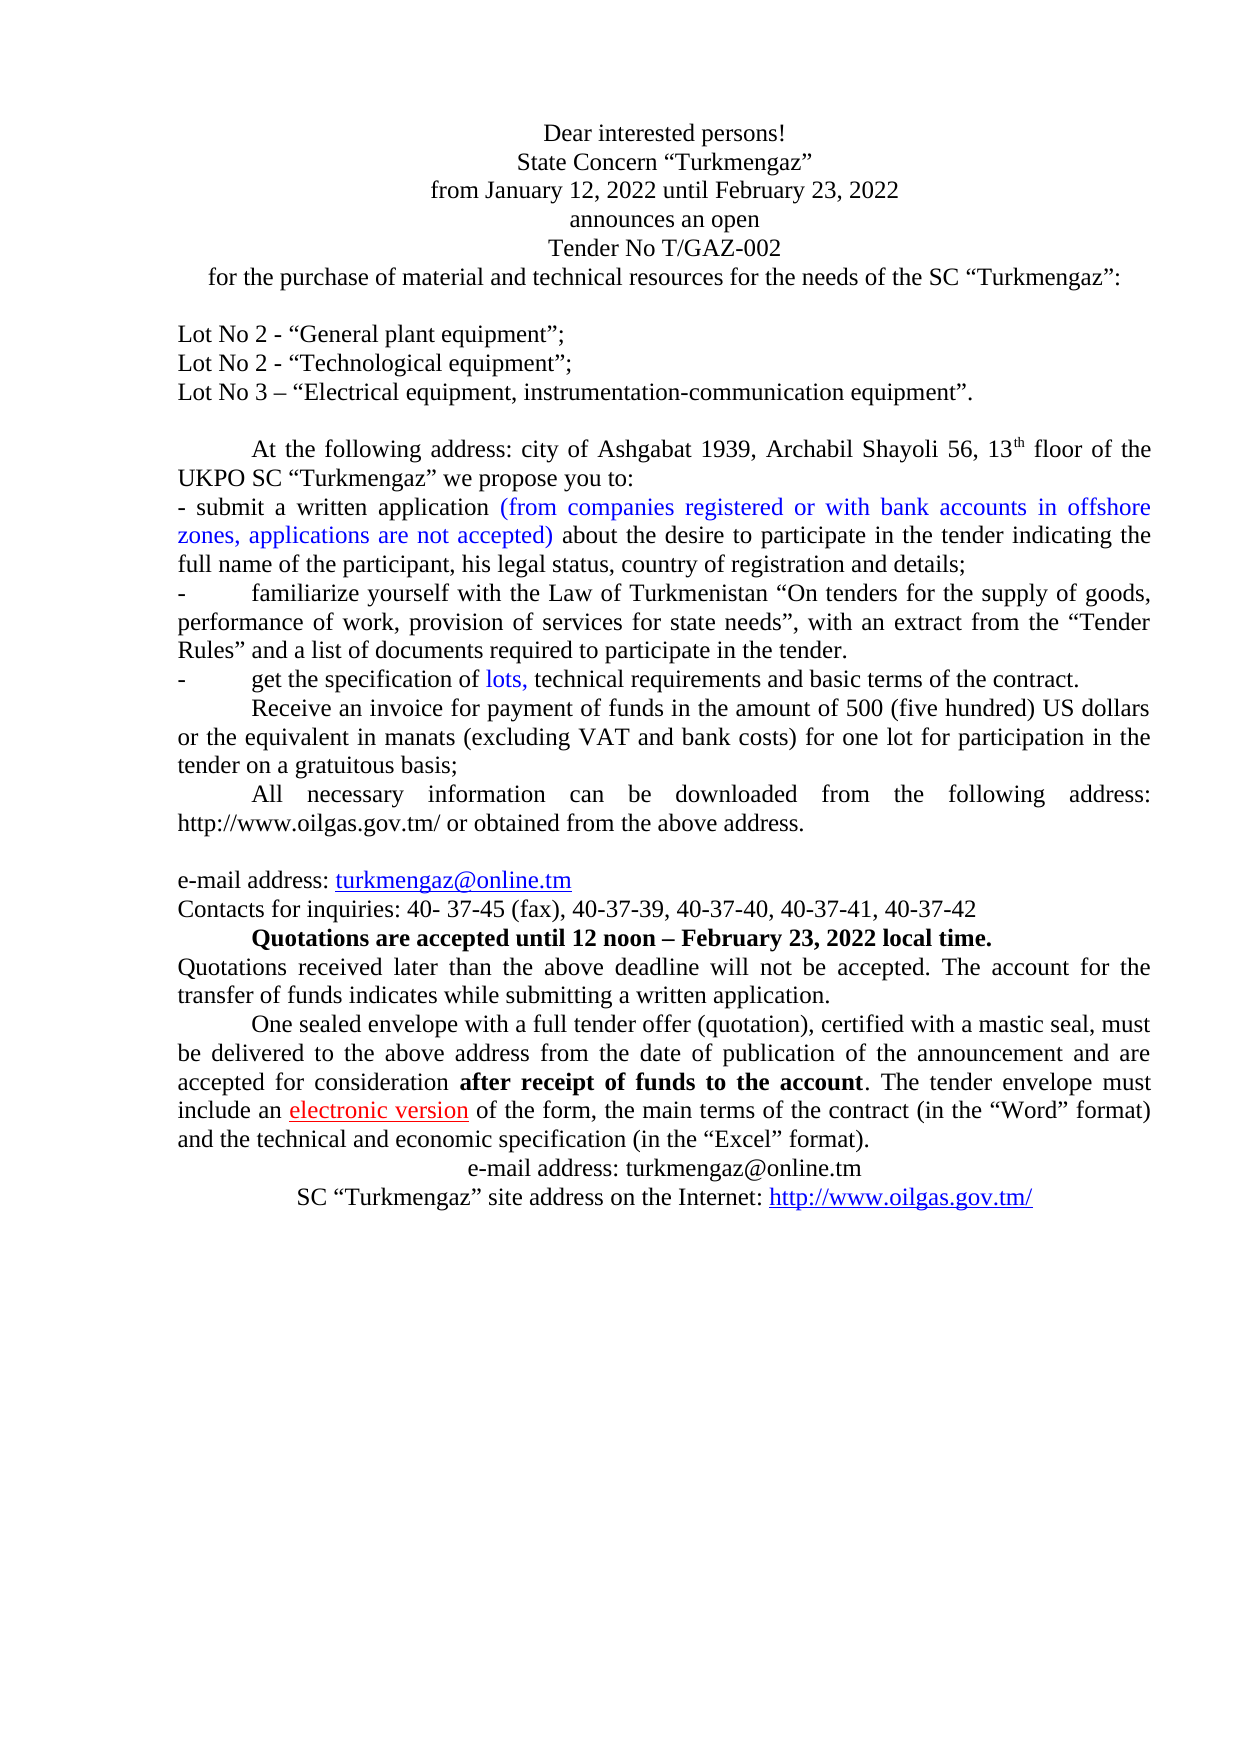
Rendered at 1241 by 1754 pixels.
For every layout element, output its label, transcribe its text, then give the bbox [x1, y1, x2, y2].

text Tender No T/GAZ-002 [177, 233, 1152, 262]
text SC “Turkmengaz” site address on the Internet: http://www.oilgas.gov.tm/ [177, 1182, 1152, 1211]
text At the following address: city of Ashgabat 1939, Archabil Shayoli 56, 13th floor of the UKPO SC “Turkmengaz” we propose you to: [177, 434, 1152, 492]
text Receive an invoice for payment of funds in the amount of 500 (five hundred) US dollars or the equivalent in manats (excluding VAT and bank costs) for one lot for participation in the tender on a gratuitous basis; [177, 693, 1152, 779]
text e-mail address: turkmengaz@online.tm [177, 1153, 1152, 1182]
text Lot No 2 - “General plant equipment”; [177, 319, 1152, 348]
text Contacts for inquiries: 40- 37-45 (fax), 40-37-39, 40-37-40, 40-37-41, 40-37-42 [177, 894, 1152, 923]
text - submit a written application (from companies registered or with bank accounts in offshore zones, applications are not accepted) about the desire to participate in the tender indicating the full name of the participant, his legal status, country of registration and details; [177, 492, 1152, 578]
text One sealed envelope with a full tender offer (quotation), certified with a mastic seal, must be delivered to the above address from the date of publication of the announcement and are accepted for consideration after receipt of funds to the account. The tender envelope must include an electronic version of the form, the main terms of the contract (in the “Word” format) and the technical and economic specification (in the “Excel” format). [177, 1009, 1152, 1153]
text e-mail address: turkmengaz@online.tm [177, 866, 1152, 894]
text Lot No 3 – “Electrical equipment, instrumentation-communication equipment”. [177, 377, 1152, 406]
text Lot No 2 - “Technological equipment”; [177, 348, 1152, 377]
text All necessary information can be downloaded from the following address: http://www.oilgas.gov.tm/ or obtained from the above address. [177, 779, 1152, 837]
text Quotations are accepted until 12 noon – February 23, 2022 local time. [177, 923, 1152, 952]
text - familiarize yourself with the Law of Turkmenistan “On tenders for the supply of goods, performance of work, provision of services for state needs”, with an extract from the “Tender Rules” and a list of documents required to participate in the tender. [177, 578, 1152, 664]
text from January 12, 2022 until February 23, 2022 [177, 176, 1152, 204]
text Quotations received later than the above deadline will not be accepted. The account for the transfer of funds indicates while submitting a written application. [177, 952, 1152, 1009]
text - get the specification of lots, technical requirements and basic terms of the contract. [177, 664, 1152, 693]
text announces an open [177, 204, 1152, 233]
text Dear interested persons! [177, 118, 1152, 147]
text State Concern “Turkmengaz” [177, 147, 1152, 176]
text for the purchase of material and technical resources for the needs of the SC “Turkmengaz”: [177, 262, 1152, 291]
